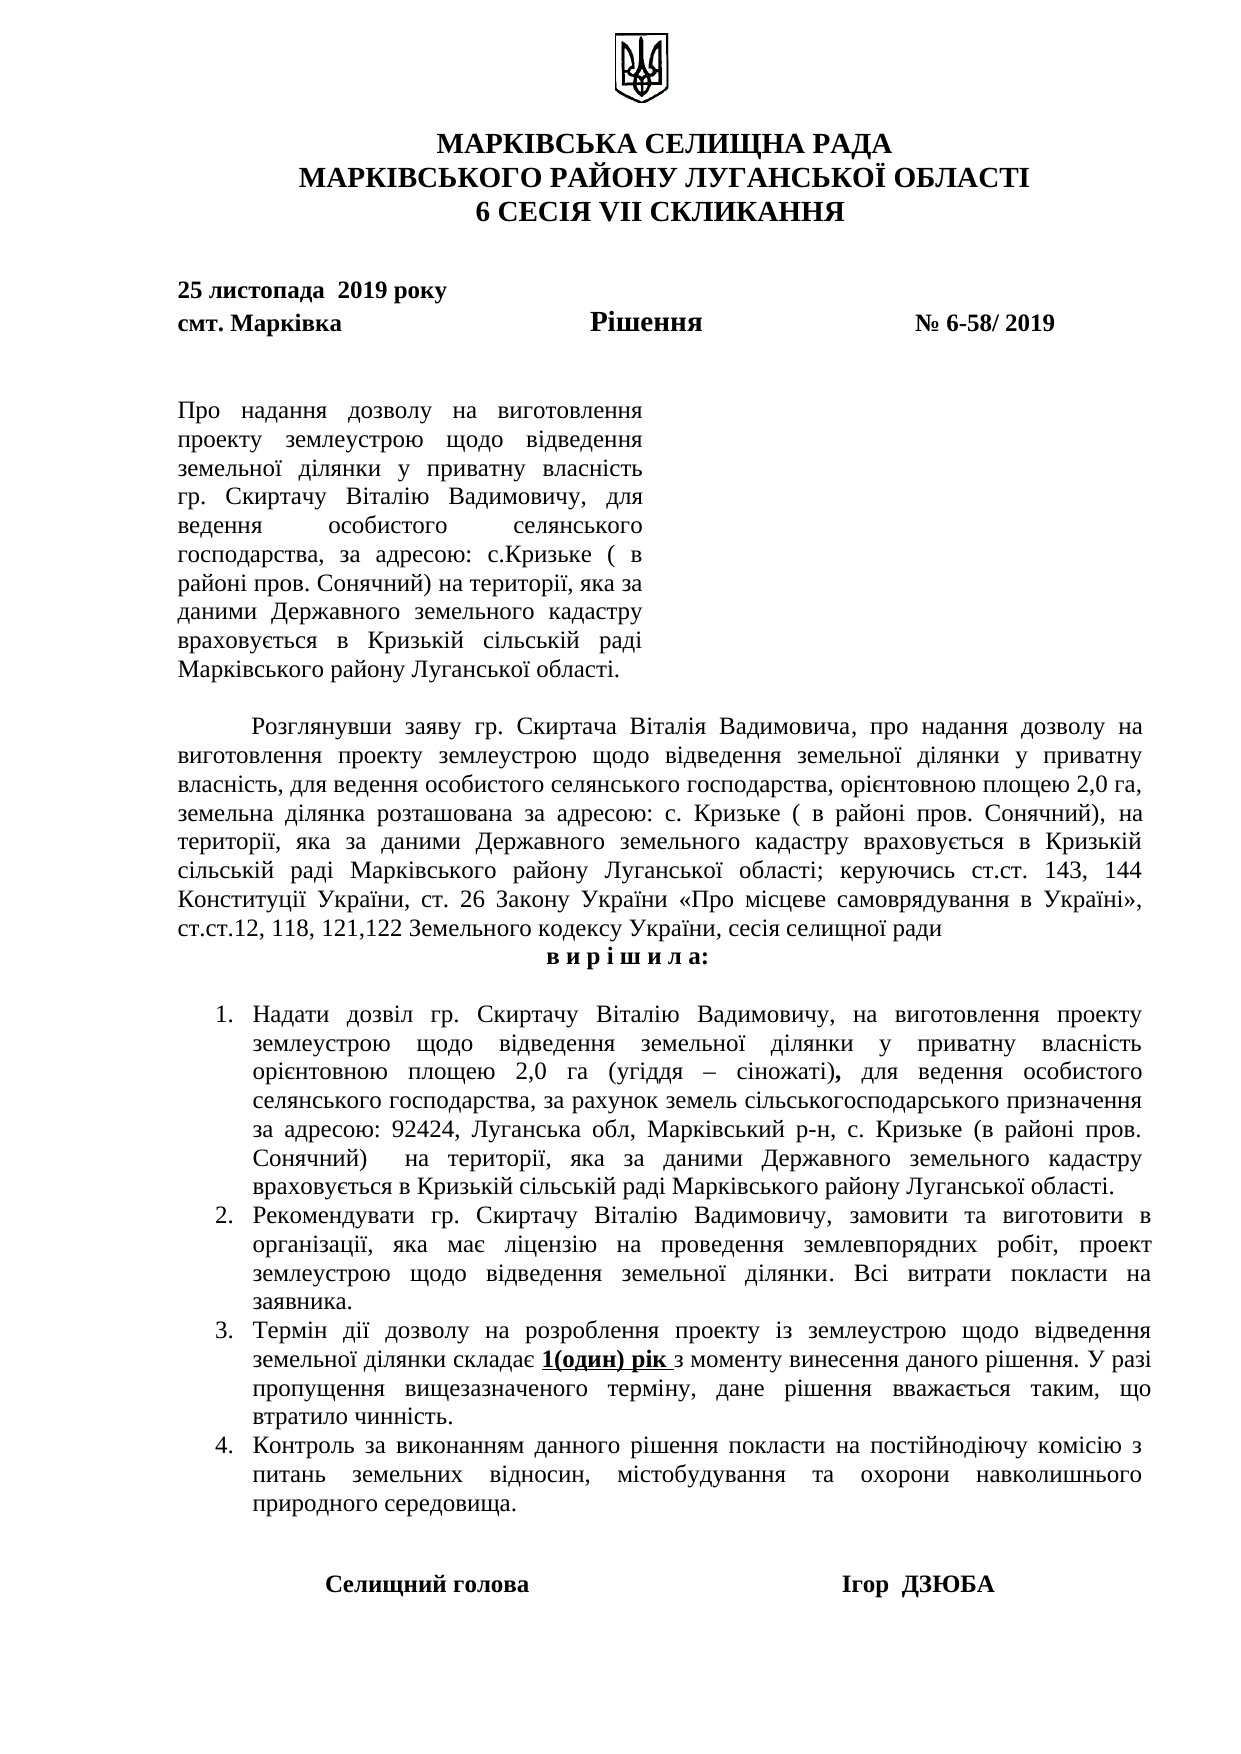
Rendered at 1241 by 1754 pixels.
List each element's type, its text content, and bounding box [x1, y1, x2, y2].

table_header Про надання дозволу на виготовлення проекту землеустрою щодо відведення земельної ділянки у приватну власність гр. Скиртачу Віталію Вадимовичу, для ведення особистого селянського господарства, за адресою: с.Кризьке ( в районі пров. Сонячний) на території, яка за даними Державного земельного кадастру враховується в Кризькій сільській раді Марківського району Луганської області. [166, 395, 663, 683]
text 6 СЕСІЯ VII СКЛИКАННЯ [177, 194, 1143, 227]
list Надати дозвіл гр. Скиртачу Віталію Вадимовичу, на виготовлення проекту землеустрою щодо відведення земельної ділянки у приватну власність орієнтовною площею 2,0 га (угіддя – сіножаті), для ведення особистого селянського господарства, за рахунок земель сільськогосподарського призначення за адресою: 92424, Луганська обл, Марківський р-н, с. Кризьке (в районі пров. Сонячний) на території, яка за даними Державного земельного кадастру враховується в Кризькій сільській раді Марківського району Луганської області. [215, 999, 1143, 1200]
picture [615, 33, 669, 103]
list Рекомендувати гр. Скиртачу Віталію Вадимовичу, замовити та виготовити в організації, яка має ліцензію на проведення землевпорядних робіт, проект землеустрою щодо відведення земельної ділянки. Всі витрати покласти на заявника. [215, 1200, 1152, 1315]
text в и р і ш и л а: [177, 941, 1143, 970]
text МАРКІВСЬКОГО РАЙОНУ ЛУГАНСЬКОЇ ОБЛАСТІ [177, 160, 1152, 194]
list Термін дії дозволу на розроблення проекту із землеустрою щодо відведення земельної ділянки складає 1(один) рік з моменту винесення даного рішення. У разі пропущення вищезазначеного терміну, дане рішення вважається таким, що втратило чинність. [215, 1315, 1152, 1430]
text 25 листопада 2019 року [177, 275, 1143, 304]
text смт. Марківка Рішення № 6-58/ 2019 [177, 304, 1143, 338]
text МАРКІВСЬКА СЕЛИЩНА РАДА [177, 127, 1152, 160]
list Селищний голова Ігор ДЗЮБА [177, 1569, 1152, 1598]
list Контроль за виконанням данного рішення покласти на постійнодіючу комісію з питань земельних відносин, містобудування та охорони навколишнього природного середовища. [215, 1430, 1143, 1516]
text Розглянувши заяву гр. Скиртача Віталія Вадимовича, про надання дозволу на виготовлення проекту землеустрою щодо відведення земельної ділянки у приватну власність, для ведення особистого селянського господарства, орієнтовною площею 2,0 га, земельна ділянка розташована за адресою: с. Кризьке ( в районі пров. Сонячний), на території, яка за даними Державного земельного кадастру враховується в Кризькій сільській раді Марківського району Луганської області; керуючись ст.ст. 143, 144 Конституції України, ст. 26 Закону України «Про місцеве самоврядування в Україні», ст.ст.12, 118, 121,122 Земельного кодексу України, сесія селищної ради [177, 711, 1143, 941]
